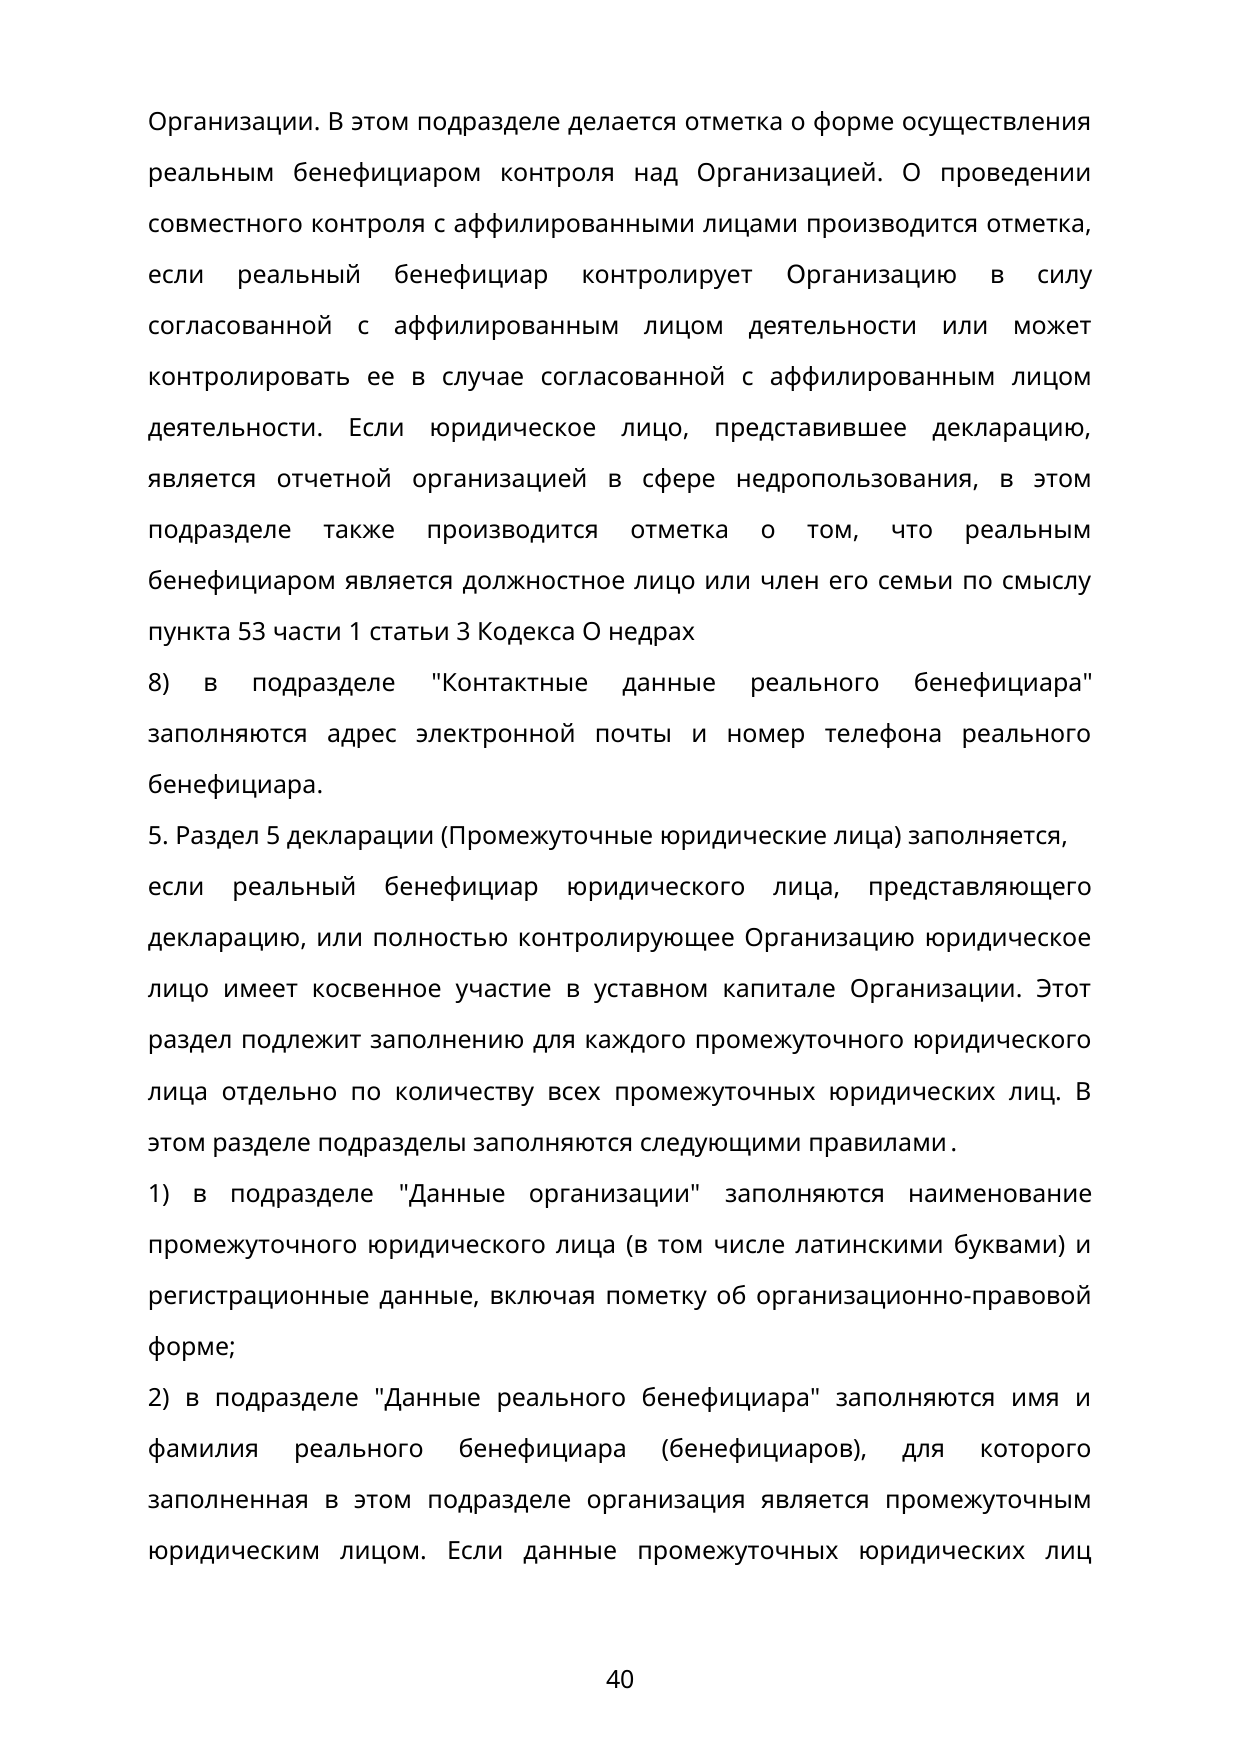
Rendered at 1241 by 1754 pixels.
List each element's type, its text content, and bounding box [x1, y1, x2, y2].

text если реальный бенефициар юридического лица, представляющего декларацию, или полностью контролирующее Организацию юридическое лицо имеет косвенное участие в уставном капитале Организации. Этот раздел подлежит заполнению для каждого промежуточного юридического лица отдельно по количеству всех промежуточных юридических лиц. В этом разделе подразделы заполняются следующими правилами․ [148, 869, 1092, 1158]
text 1) в подразделе "Данные организации" заполняются наименование промежуточного юридического лица (в том числе латинскими буквами) и регистрационные данные, включая пометку об организационно-правовой форме; [148, 1175, 1092, 1362]
text 5. Раздел 5 декларации (Промежуточные юридические лица) заполняется, [148, 818, 1092, 852]
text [148, 1379, 1092, 1567]
text 8) в подразделе "Контактные данные реального бенефициара" заполняются адрес электронной почты и номер телефона реального бенефициара. [148, 665, 1092, 801]
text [148, 103, 1092, 648]
